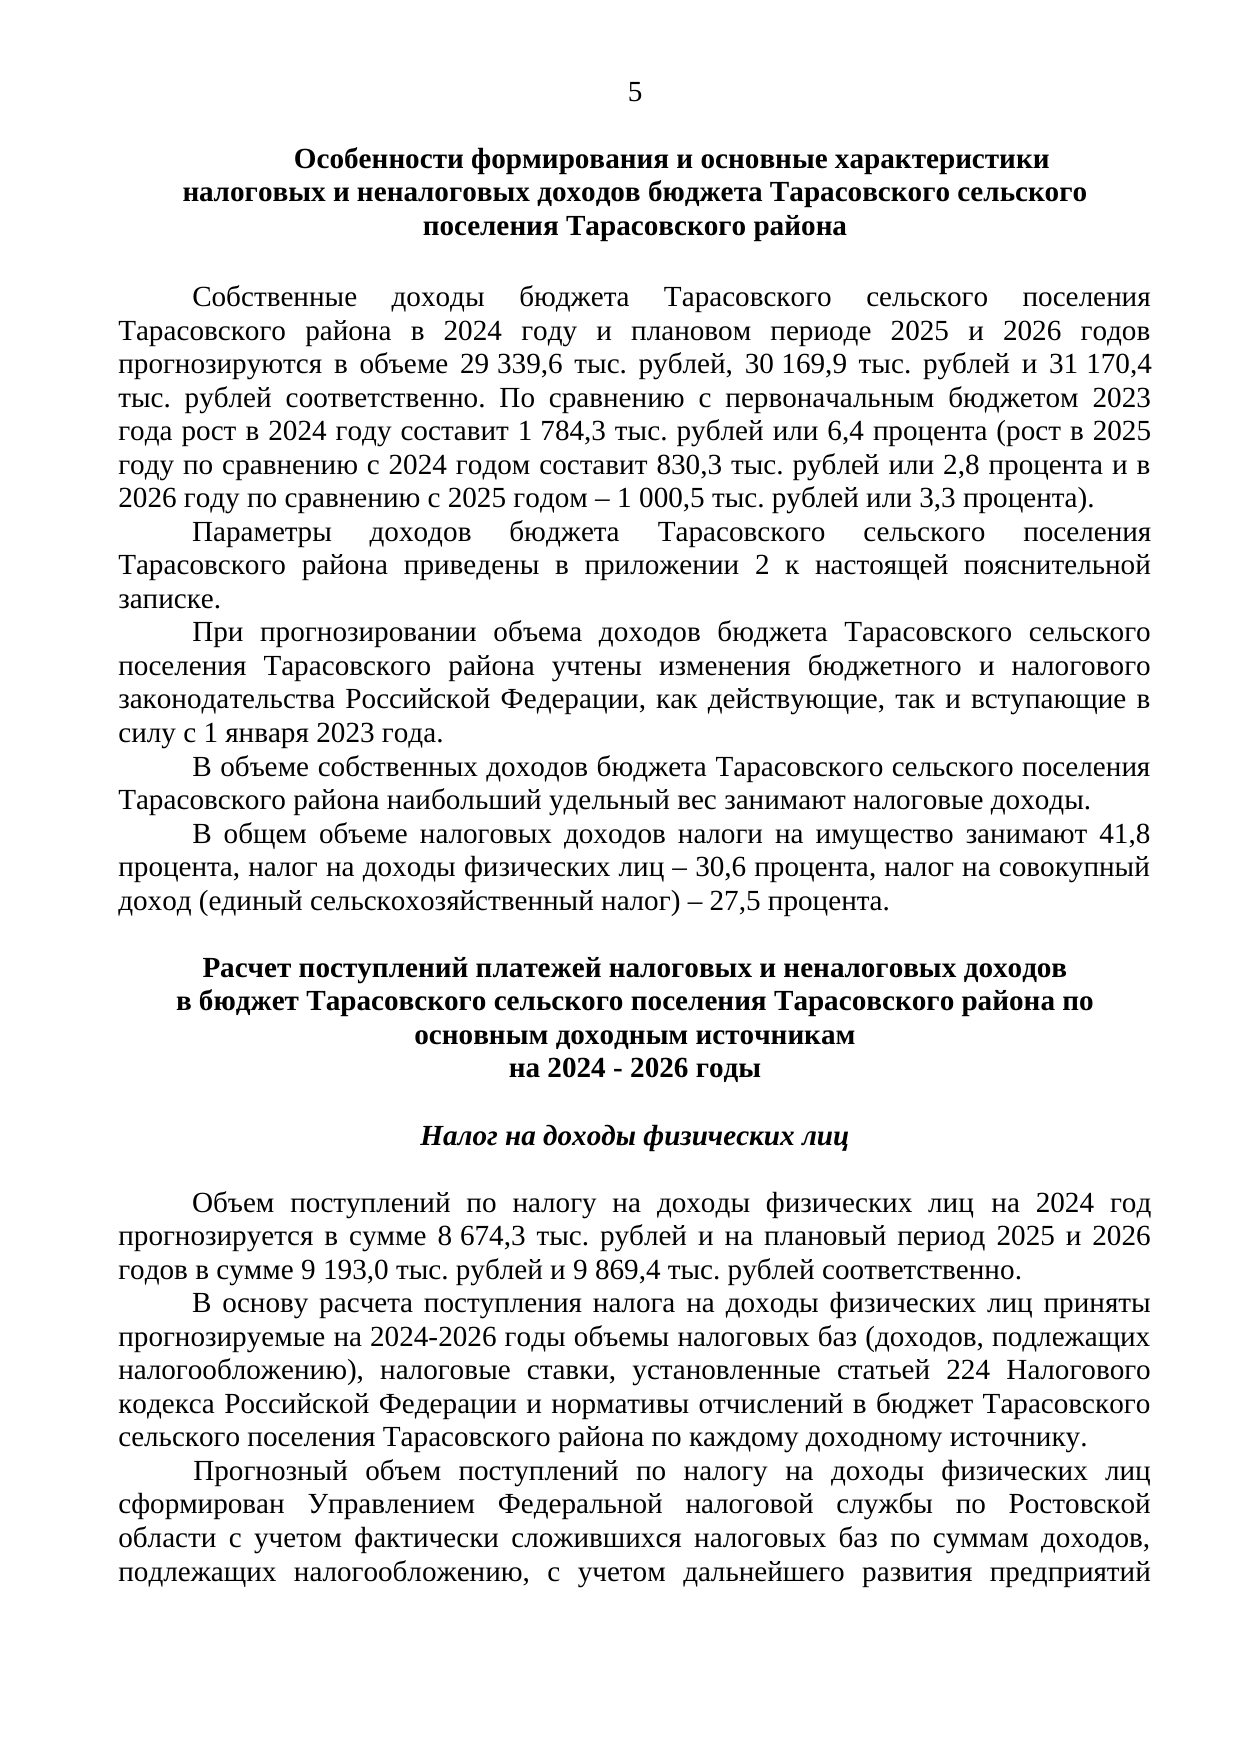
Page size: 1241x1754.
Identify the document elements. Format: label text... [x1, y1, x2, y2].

text В общем объеме налоговых доходов налоги на имущество занимают 41,8 процента, налог на доходы физических лиц – 30,6 процента, налог на совокупный доход (единый сельскохозяйственный налог) – 27,5 процента. [118, 816, 1152, 916]
text Объем поступлений по налогу на доходы физических лиц на 2024 год прогнозируется в сумме 8 674,3 тыс. рублей и на плановый период 2025 и 2026 годов в сумме 9 193,0 тыс. рублей и 9 869,4 тыс. рублей соответственно. [118, 1185, 1152, 1285]
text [118, 1453, 1152, 1587]
text Налог на доходы физических лиц [118, 1118, 1152, 1151]
text в бюджет Тарасовского сельского поселения Тарасовского района по основным доходным источникам [118, 983, 1152, 1051]
text При прогнозировании объема доходов бюджета Тарасовского сельского поселения Тарасовского района учтены изменения бюджетного и налогового законодательства Российской Федерации, как действующие, так и вступающие в силу с 1 января 2023 года. [118, 614, 1152, 749]
text на 2024 - 2026 годы [118, 1051, 1152, 1084]
text налоговых и неналоговых доходов бюджета Тарасовского сельского поселения Тарасовского района [118, 174, 1152, 242]
text Собственные доходы бюджета Тарасовского сельского поселения Тарасовского района в 2024 году и плановом периоде 2025 и 2026 годов прогнозируются в объеме 29 339,6 тыс. рублей, 30 169,9 тыс. рублей и 31 170,4 тыс. рублей соответственно. По сравнению с первоначальным бюджетом 2023 года рост в 2024 году составит 1 784,3 тыс. рублей или 6,4 процента (рост в 2025 году по сравнению с 2024 годом составит 830,3 тыс. рублей или 2,8 процента и в 2026 году по сравнению с 2025 годом – 1 000,5 тыс. рублей или 3,3 процента). [118, 279, 1152, 514]
text Особенности формирования и основные характеристики [118, 141, 1152, 174]
text В основу расчета поступления налога на доходы физических лиц приняты прогнозируемые на 2024-2026 годы объемы налоговых баз (доходов, подлежащих налогообложению), налоговые ставки, установленные статьей 224 Налогового кодекса Российской Федерации и нормативы отчислений в бюджет Тарасовского сельского поселения Тарасовского района по каждому доходному источнику. [118, 1285, 1152, 1453]
text Расчет поступлений платежей налоговых и неналоговых доходов [118, 950, 1152, 983]
text Параметры доходов бюджета Тарасовского сельского поселения Тарасовского района приведены в приложении 2 к настоящей пояснительной записке. [118, 514, 1152, 614]
text В объеме собственных доходов бюджета Тарасовского сельского поселения Тарасовского района наибольший удельный вес занимают налоговые доходы. [118, 749, 1152, 816]
